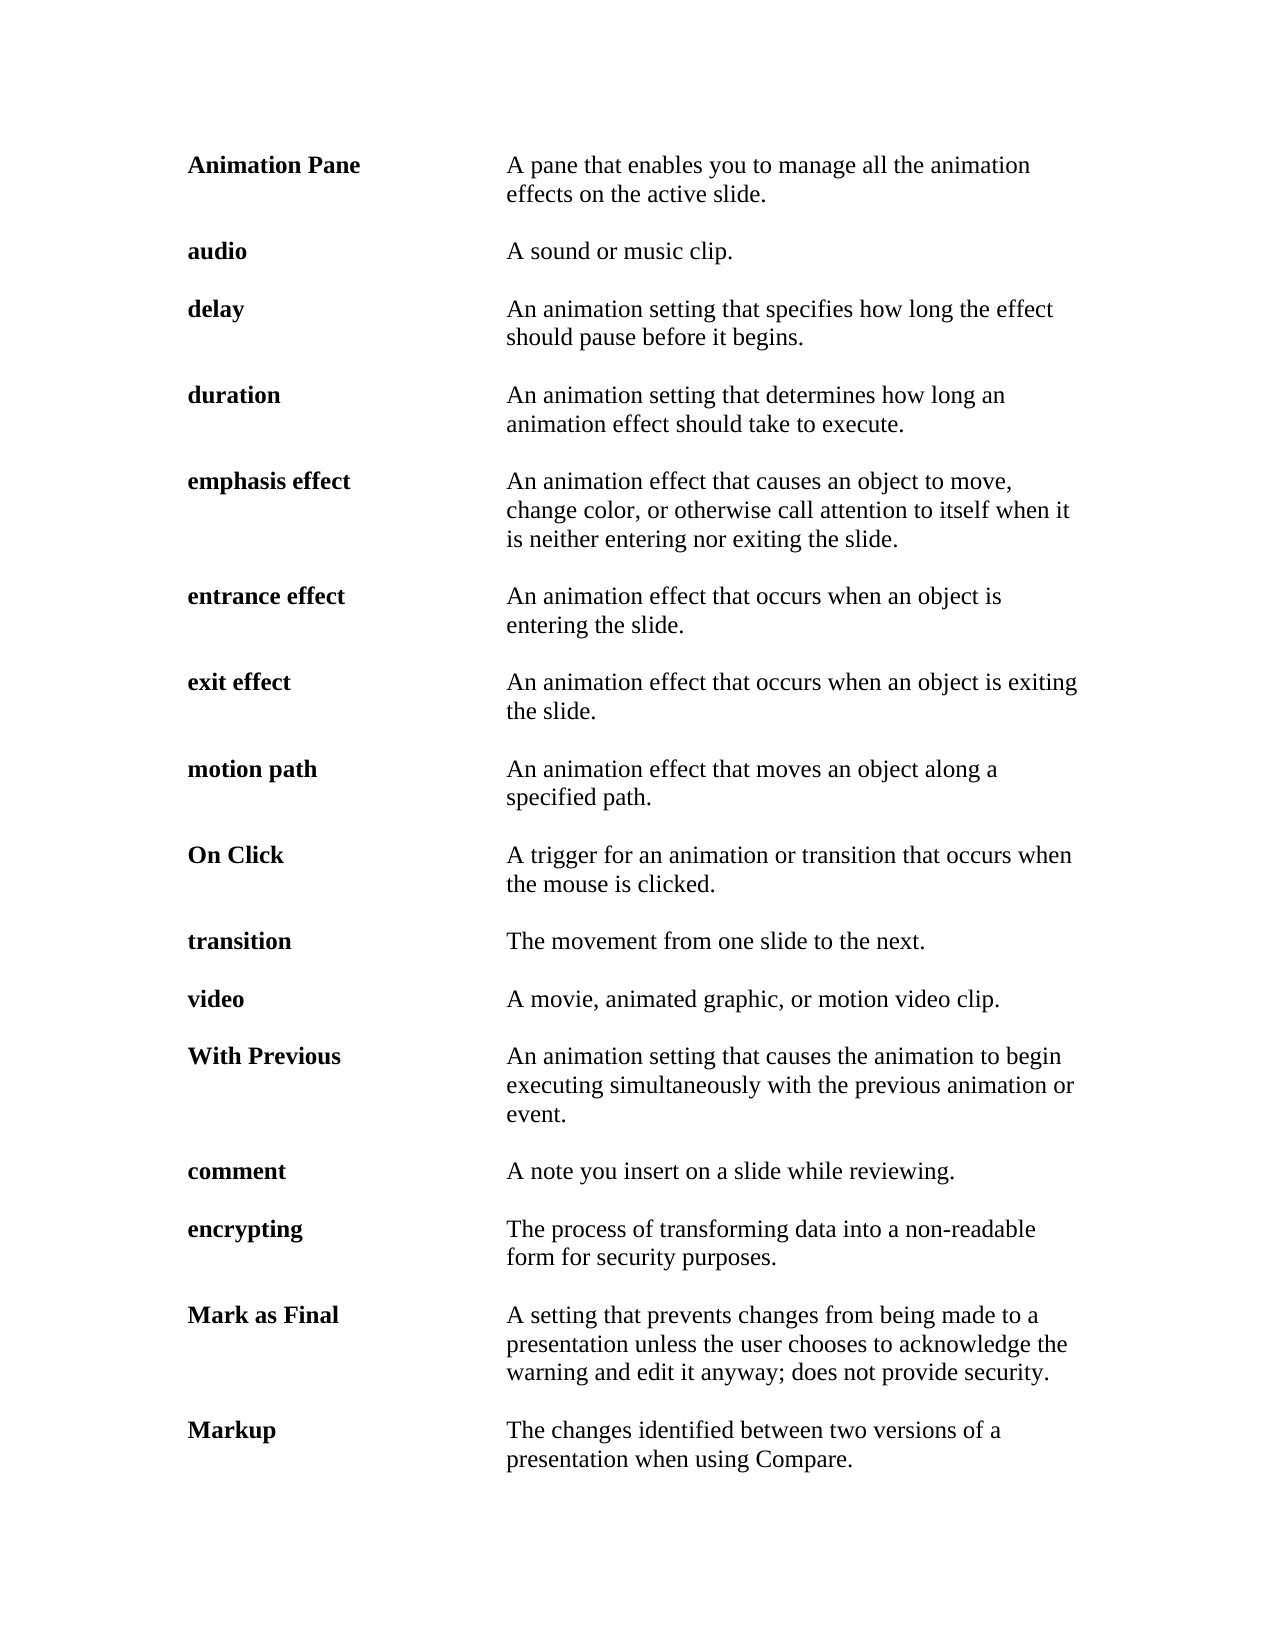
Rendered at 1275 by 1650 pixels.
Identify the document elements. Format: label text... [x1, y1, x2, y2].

text encrypting The process of transforming data into a non-readable form for security purposes. [187, 1214, 1087, 1271]
text video A movie, animated graphic, or motion video clip. [187, 984, 1087, 1012]
text emphasis effect An animation effect that causes an object to move, change color, or otherwise call attention to itself when it is neither entering nor exiting the slide. [187, 466, 1087, 552]
text Mark as Final A setting that prevents changes from being made to a presentation unless the user chooses to acknowledge the warning and edit it anyway; does not provide security. [187, 1300, 1087, 1386]
text Animation Pane A pane that enables you to manage all the animation effects on the active slide. [187, 150, 1087, 207]
text duration An animation setting that determines how long an animation effect should take to execute. [187, 380, 1087, 437]
text delay An animation setting that specifies how long the effect should pause before it begins. [187, 294, 1087, 351]
text transition The movement from one slide to the next. [187, 926, 1087, 955]
text Markup The changes identified between two versions of a presentation when using Compare. [187, 1415, 1087, 1472]
text audio A sound or music clip. [187, 236, 1087, 265]
text entrance effect An animation effect that occurs when an object is entering the slide. [187, 581, 1087, 639]
text With Previous An animation setting that causes the animation to begin executing simultaneously with the previous animation or event. [187, 1041, 1087, 1127]
text motion path An animation effect that moves an object along a specified path. [187, 754, 1087, 811]
text On Click A trigger for an animation or transition that occurs when the mouse is clicked. [187, 840, 1087, 897]
text exit effect An animation effect that occurs when an object is exiting the slide. [187, 667, 1087, 725]
text comment A note you insert on a slide while reviewing. [187, 1156, 1087, 1185]
